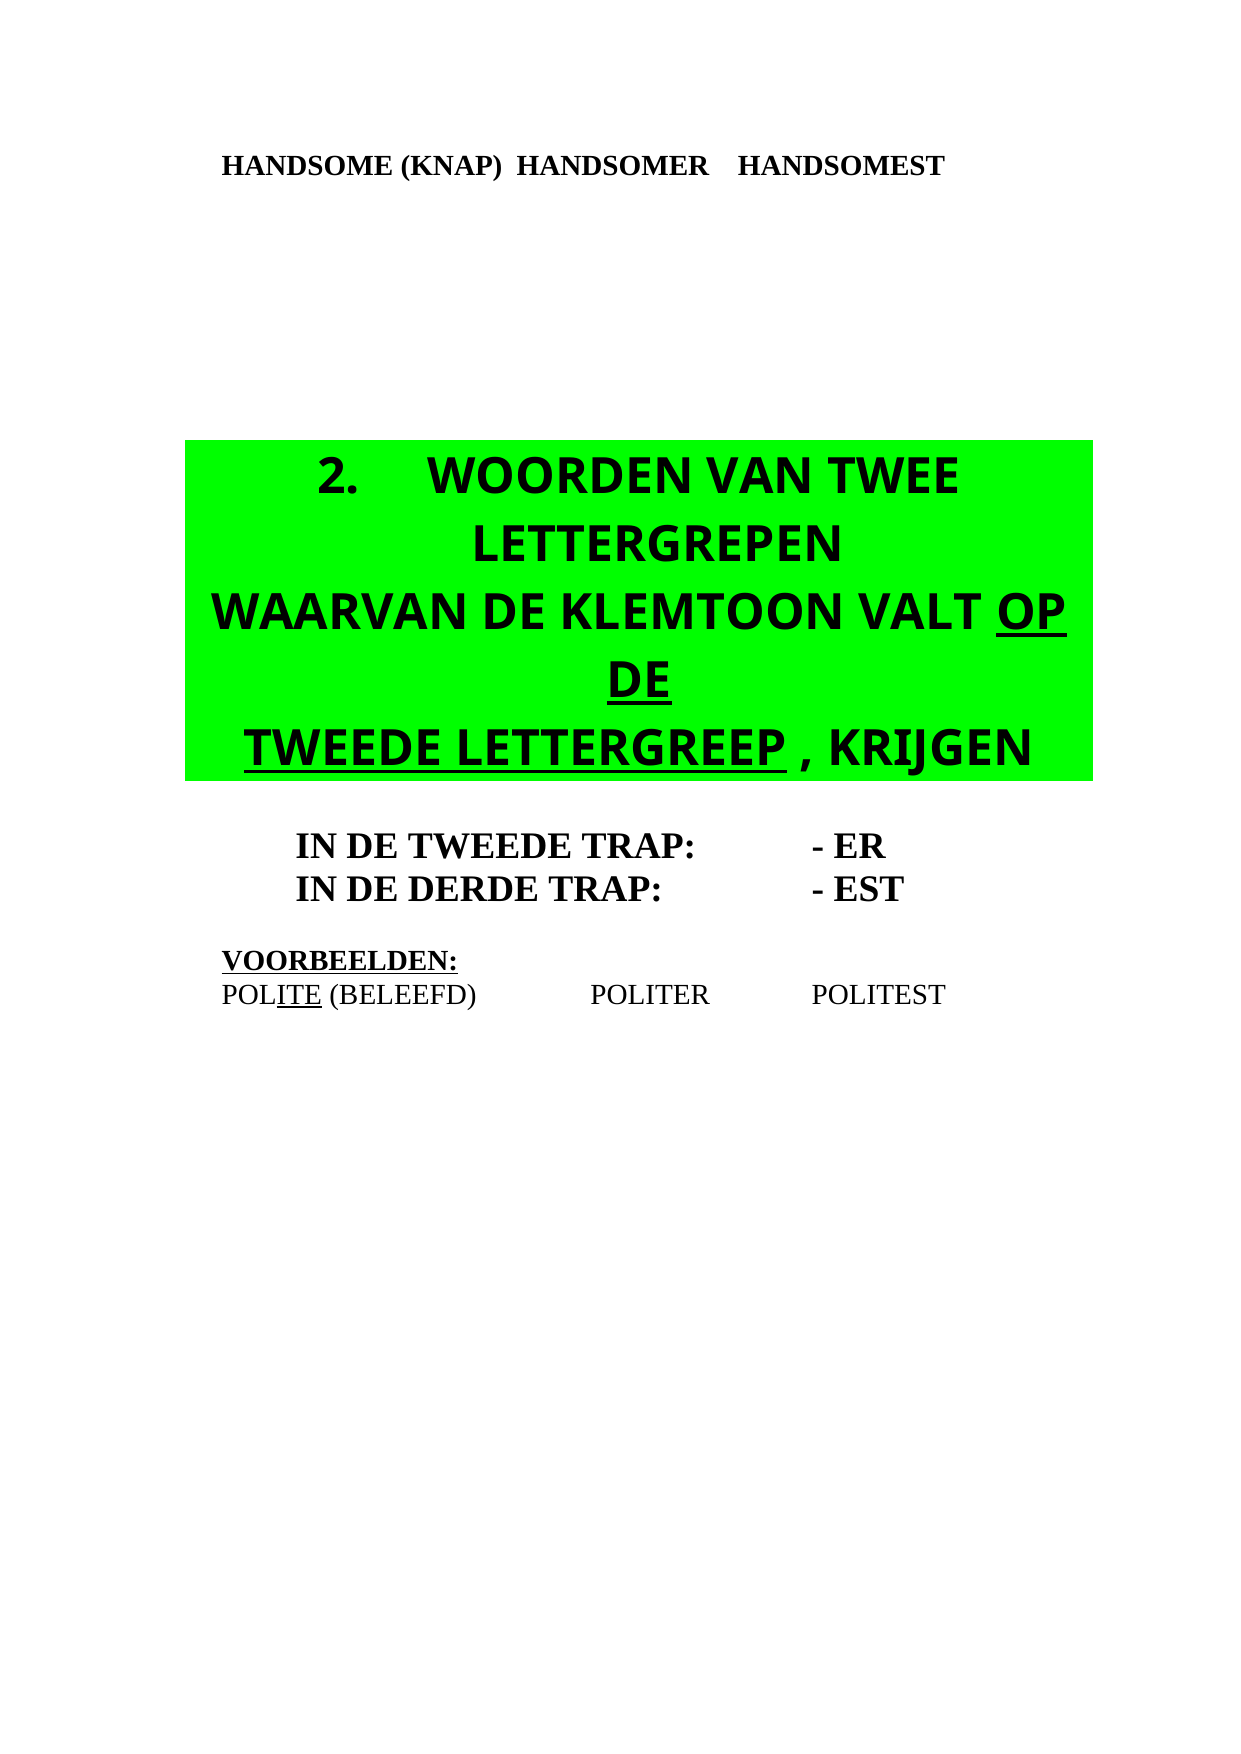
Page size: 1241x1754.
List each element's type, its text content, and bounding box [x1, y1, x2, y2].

text IN DE DERDE TRAP: - EST [185, 867, 1093, 910]
text IN DE TWEEDE TRAP: - ER [185, 824, 1093, 867]
text POLITE (BELEEFD) POLITER POLITEST [221, 977, 1093, 1011]
list WOORDEN VAN TWEE LETTERGREPEN [185, 440, 1093, 576]
text TWEEDE LETTERGREEP , KRIJGEN [185, 712, 1093, 781]
text VOORBEELDEN: [221, 943, 1093, 977]
text HANDSOME (KNAP) HANDSOMER HANDSOMEST [148, 148, 1093, 181]
text WAARVAN DE KLEMTOON VALT OP DE [185, 576, 1093, 712]
